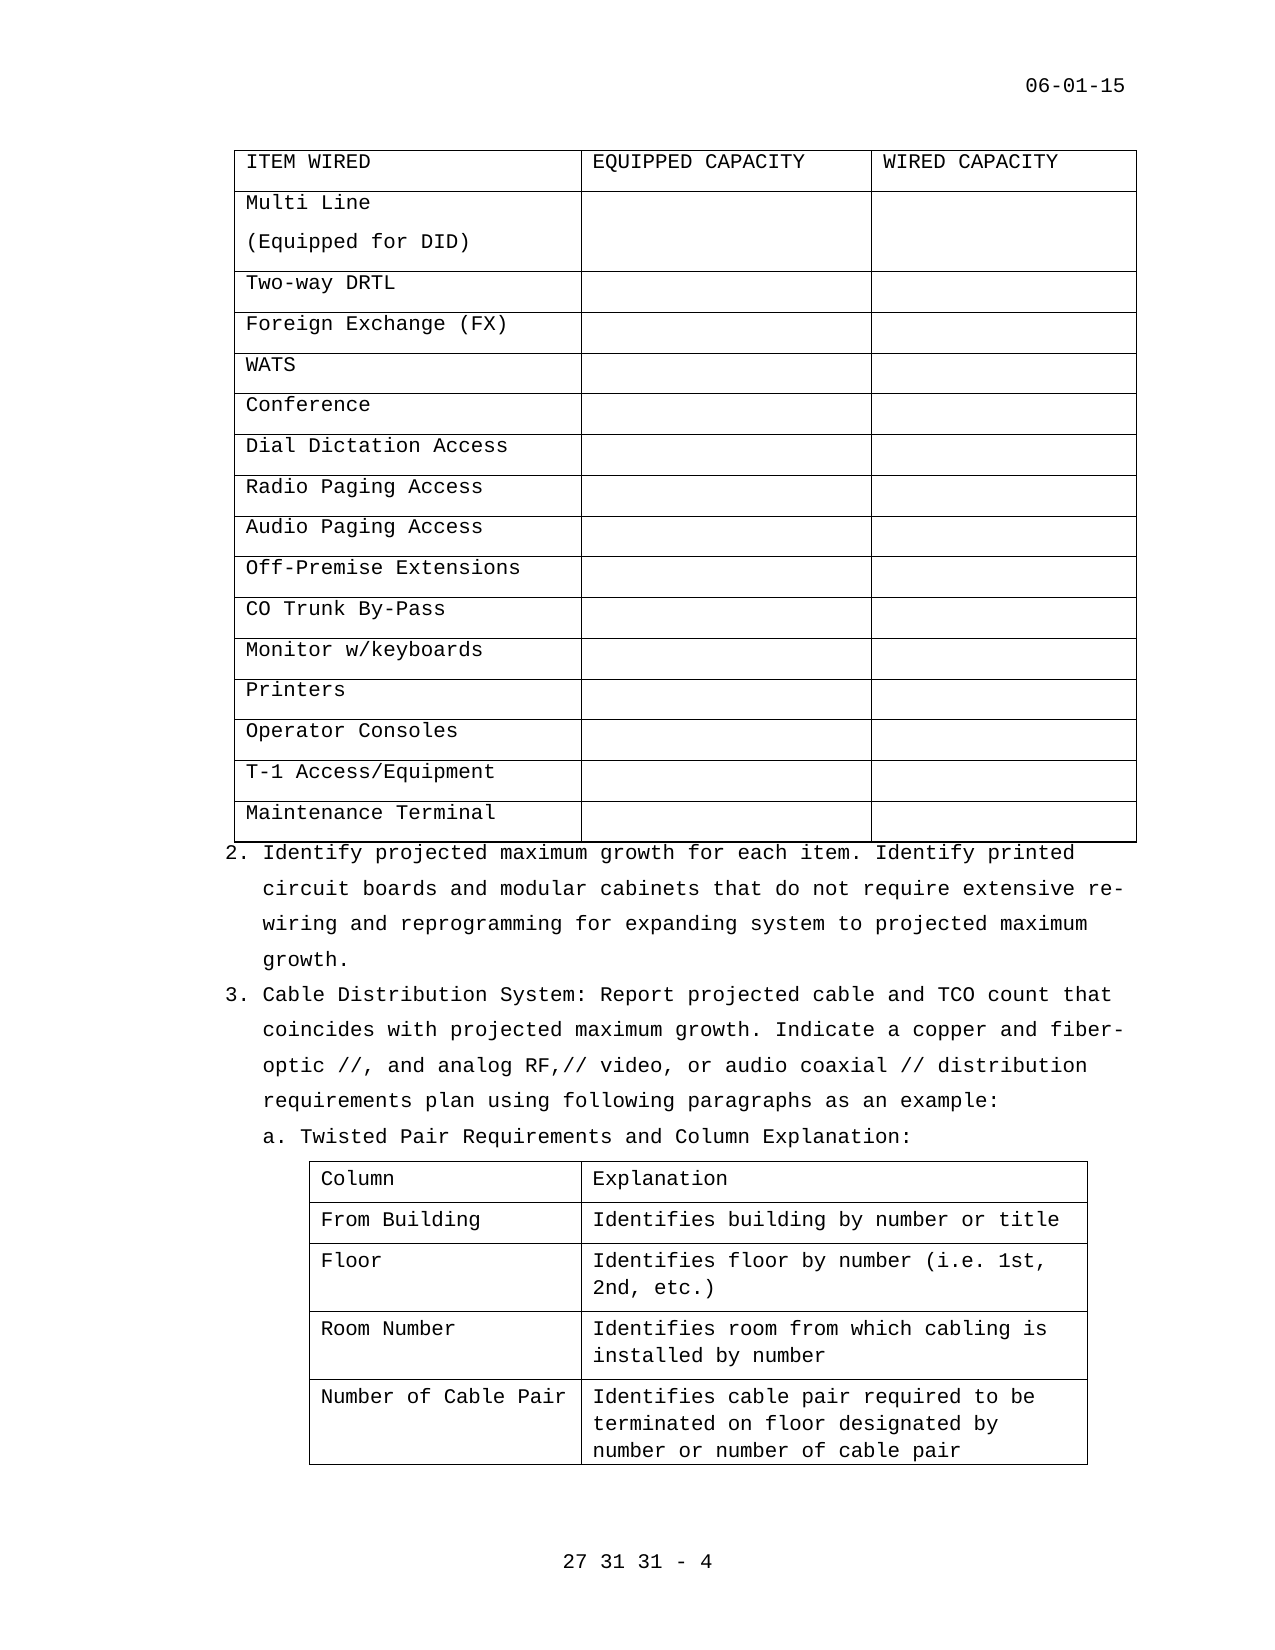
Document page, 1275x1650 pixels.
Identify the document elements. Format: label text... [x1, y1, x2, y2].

table_cell Identifies room from which cabling is installed by number [582, 1312, 1087, 1378]
table_cell [582, 761, 871, 801]
table_cell Maintenance Terminal [235, 802, 581, 841]
table_cell [582, 680, 871, 719]
table_cell WATS [235, 354, 581, 393]
table_cell [872, 761, 1136, 801]
table_cell Identifies building by number or title [582, 1203, 1087, 1243]
table_cell Foreign Exchange (FX) [235, 313, 581, 353]
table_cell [310, 1380, 581, 1464]
table_cell [872, 557, 1136, 597]
table_cell T-1 Access/Equipment [235, 761, 581, 801]
table_cell Dial Dictation Access [235, 435, 581, 475]
table_cell Floor [310, 1244, 581, 1311]
table_cell [582, 517, 871, 556]
table_cell [582, 557, 871, 597]
table_cell Off-Premise Extensions [235, 557, 581, 597]
table_cell [872, 680, 1136, 719]
table_header WIRED CAPACITY [872, 151, 1136, 191]
table_cell [872, 394, 1136, 434]
table_cell [582, 476, 871, 516]
table_cell [872, 517, 1136, 556]
table_cell Room Number [310, 1312, 581, 1378]
table_cell Operator Consoles [235, 720, 581, 760]
table_cell [582, 802, 871, 841]
table_cell Two-way DRTL [235, 272, 581, 312]
table_cell [872, 598, 1136, 638]
table_cell [582, 354, 871, 393]
table_cell [582, 394, 871, 434]
table_cell [872, 313, 1136, 353]
table_cell Printers [235, 680, 581, 719]
table_cell [582, 435, 871, 475]
table_header Column [310, 1162, 581, 1202]
table_cell [582, 720, 871, 760]
table_cell [582, 192, 871, 271]
table_cell [872, 802, 1136, 841]
table_header EQUIPPED CAPACITY [582, 151, 871, 191]
table_cell [872, 720, 1136, 760]
table_header ITEM WIRED [235, 151, 581, 191]
table_cell Radio Paging Access [235, 476, 581, 516]
table_cell Identifies floor by number (i.e. 1st, 2nd, etc.) [582, 1244, 1087, 1311]
text Cable Distribution System: Report projected cable and TCO count that coincides with projected maximum growth. Indicate a copper and fiber-optic //, and analog RF,// video, or audio coaxial // distribution requirements plan using following paragraphs as an example: [225, 984, 1125, 1114]
table_cell [872, 192, 1136, 271]
text Twisted Pair Requirements and Column Explanation: [262, 1126, 1125, 1149]
table_cell [582, 272, 871, 312]
table_cell [872, 639, 1136, 678]
table_cell [872, 476, 1136, 516]
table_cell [582, 1380, 1087, 1464]
table_cell [582, 598, 871, 638]
table_cell Audio Paging Access [235, 517, 581, 556]
table_cell [582, 639, 871, 678]
table_cell Monitor w/keyboards [235, 639, 581, 678]
table_cell [872, 435, 1136, 475]
table_cell [872, 354, 1136, 393]
table_cell Multi Line (Equipped for DID) [235, 192, 581, 271]
table_cell [582, 313, 871, 353]
text Identify projected maximum growth for each item. Identify printed circuit boards and modular cabinets that do not require extensive re-wiring and reprogramming for expanding system to projected maximum growth. [225, 842, 1125, 972]
table_cell Conference [235, 394, 581, 434]
table_cell CO Trunk By-Pass [235, 598, 581, 638]
table_header Explanation [582, 1162, 1087, 1202]
table_cell [872, 272, 1136, 312]
table_cell From Building [310, 1203, 581, 1243]
